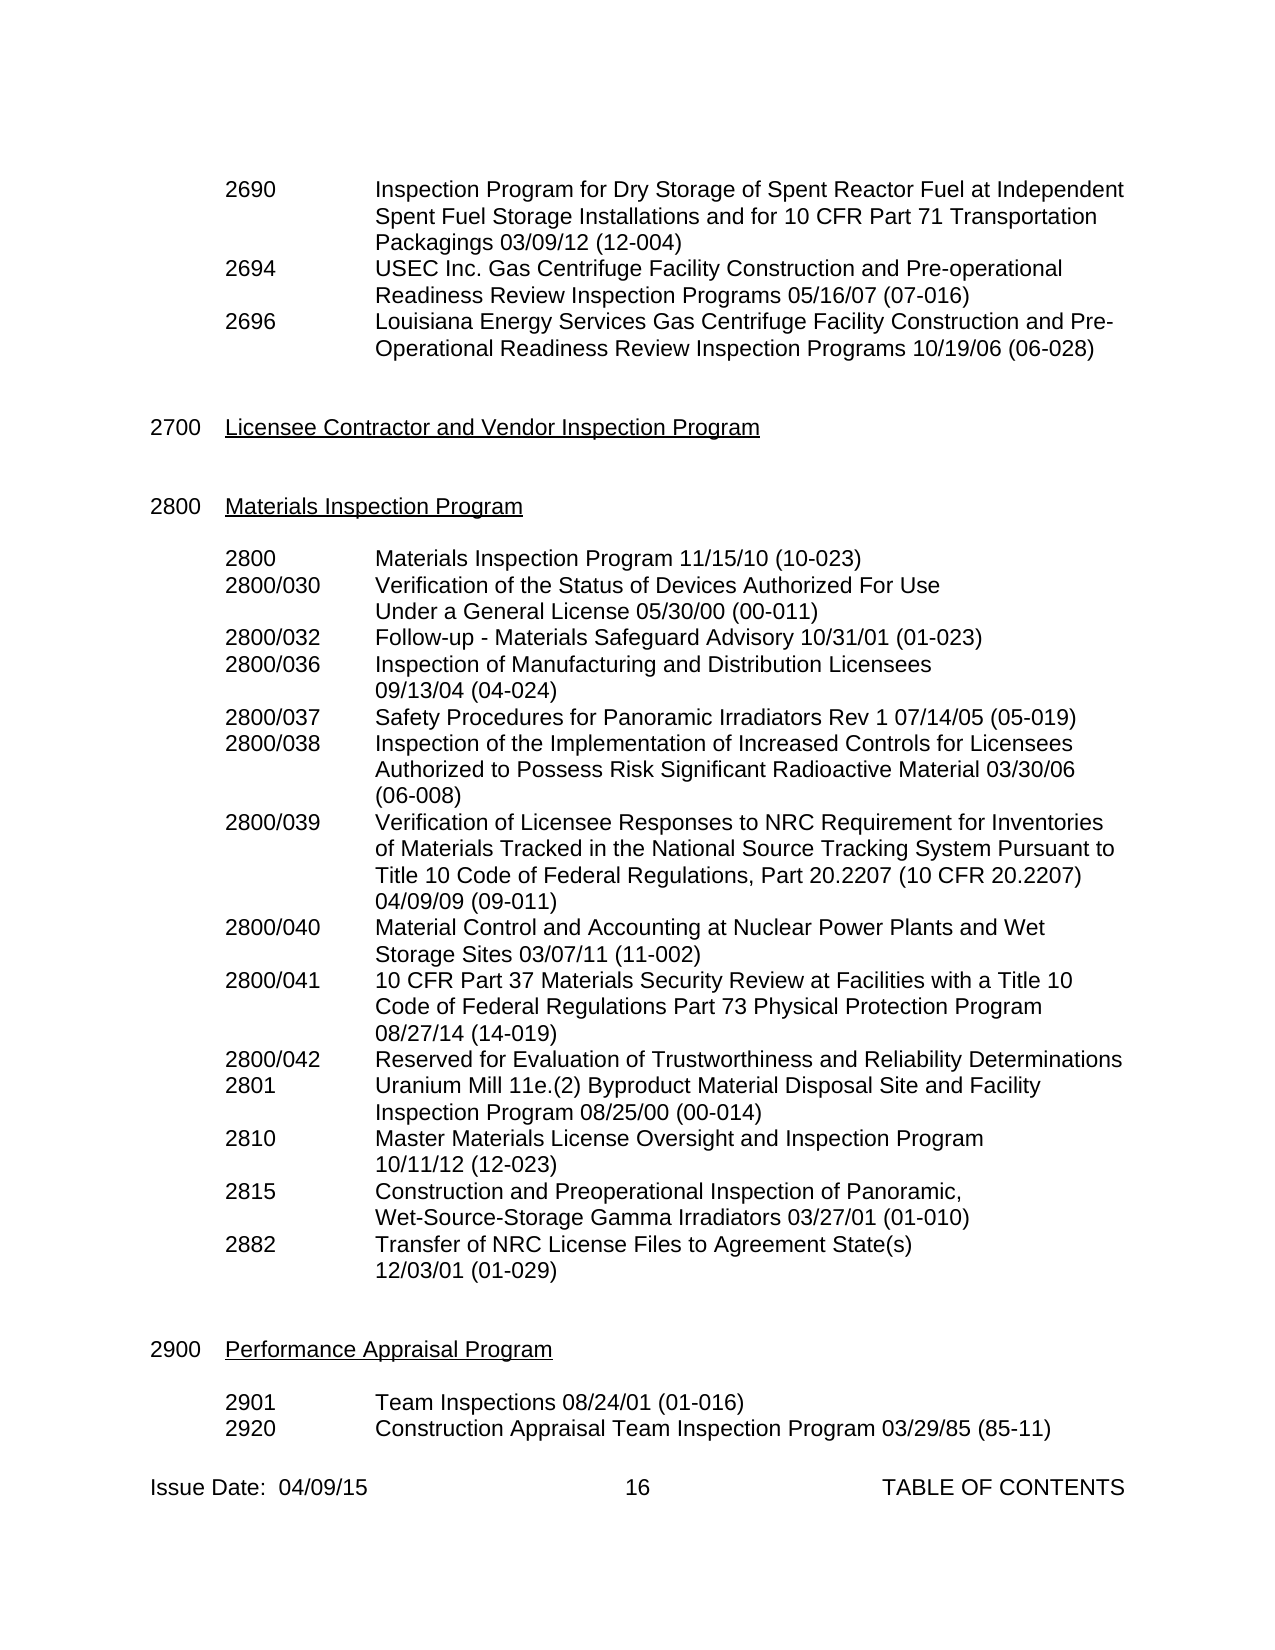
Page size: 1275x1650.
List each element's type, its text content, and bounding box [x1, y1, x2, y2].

text 10/11/12 (12-023) [150, 1151, 1125, 1178]
text 2800 Materials Inspection Program 11/15/10 (10-023) [150, 545, 1125, 572]
text 2690 Inspection Program for Dry Storage of Spent Reactor Fuel at Independent Spent Fuel Storage Installations and for 10 CFR Part 71 Transportation Packagings 03/09/12 (12-004) [225, 176, 1125, 255]
text 2696 Louisiana Energy Services Gas Centrifuge Facility Construction and Pre-Operational Readiness Review Inspection Programs 10/19/06 (06-028) [150, 308, 1125, 361]
text 2801 Uranium Mill 11e.(2) Byproduct Material Disposal Site and Facility Inspection Program 08/25/00 (00-014) [150, 1072, 1125, 1125]
text 2800/036 Inspection of Manufacturing and Distribution Licensees [150, 651, 1125, 677]
text 2810 Master Materials License Oversight and Inspection Program [150, 1125, 1125, 1151]
text (06-008) [150, 782, 1125, 809]
text 2800/038 Inspection of the Implementation of Increased Controls for Licensees Authorized to Possess Risk Significant Radioactive Material 03/30/06 [150, 730, 1125, 782]
text 2800/032 Follow-up - Materials Safeguard Advisory 10/31/01 (01-023) [150, 624, 1125, 651]
text 2800/039 Verification of Licensee Responses to NRC Requirement for Inventories of Materials Tracked in the National Source Tracking System Pursuant to Title 10 Code of Federal Regulations, Part 20.2207 (10 CFR 20.2207) 04/09/09 (09-011) [150, 809, 1125, 914]
text 2900 Performance Appraisal Program [150, 1336, 1125, 1362]
text 09/13/04 (04-024) [150, 677, 1125, 703]
text Wet-Source-Storage Gamma Irradiators 03/27/01 (01-010) [150, 1204, 1125, 1231]
text 2800/042 Reserved for Evaluation of Trustworthiness and Reliability Determinations [225, 1046, 1125, 1072]
text 08/27/14 (14-019) [225, 1020, 1125, 1046]
text 2700 Licensee Contractor and Vendor Inspection Program [150, 413, 1125, 440]
text 2800/030 Verification of the Status of Devices Authorized For Use [150, 572, 1125, 598]
text 2800/040 Material Control and Accounting at Nuclear Power Plants and Wet Storage Sites 03/07/11 (11-002) [225, 914, 1125, 967]
text 2800/037 Safety Procedures for Panoramic Irradiators Rev 1 07/14/05 (05-019) [150, 703, 1125, 730]
text 2800/041 10 CFR Part 37 Materials Security Review at Facilities with a Title 10 Code of Federal Regulations Part 73 Physical Protection Program [225, 967, 1125, 1020]
text 2920 Construction Appraisal Team Inspection Program 03/29/85 (85-11) [150, 1415, 1125, 1441]
text 2882 Transfer of NRC License Files to Agreement State(s) [150, 1231, 1125, 1257]
text 2694 USEC Inc. Gas Centrifuge Facility Construction and Pre-operational Readiness Review Inspection Programs 05/16/07 (07-016) [150, 255, 1125, 308]
text 2815 Construction and Preoperational Inspection of Panoramic, [150, 1178, 1125, 1204]
text Under a General License 05/30/00 (00-011) [150, 598, 1125, 624]
text 12/03/01 (01-029) [150, 1257, 1125, 1283]
text 2901 Team Inspections 08/24/01 (01-016) [225, 1389, 1125, 1415]
text 2800 Materials Inspection Program [150, 493, 1125, 519]
